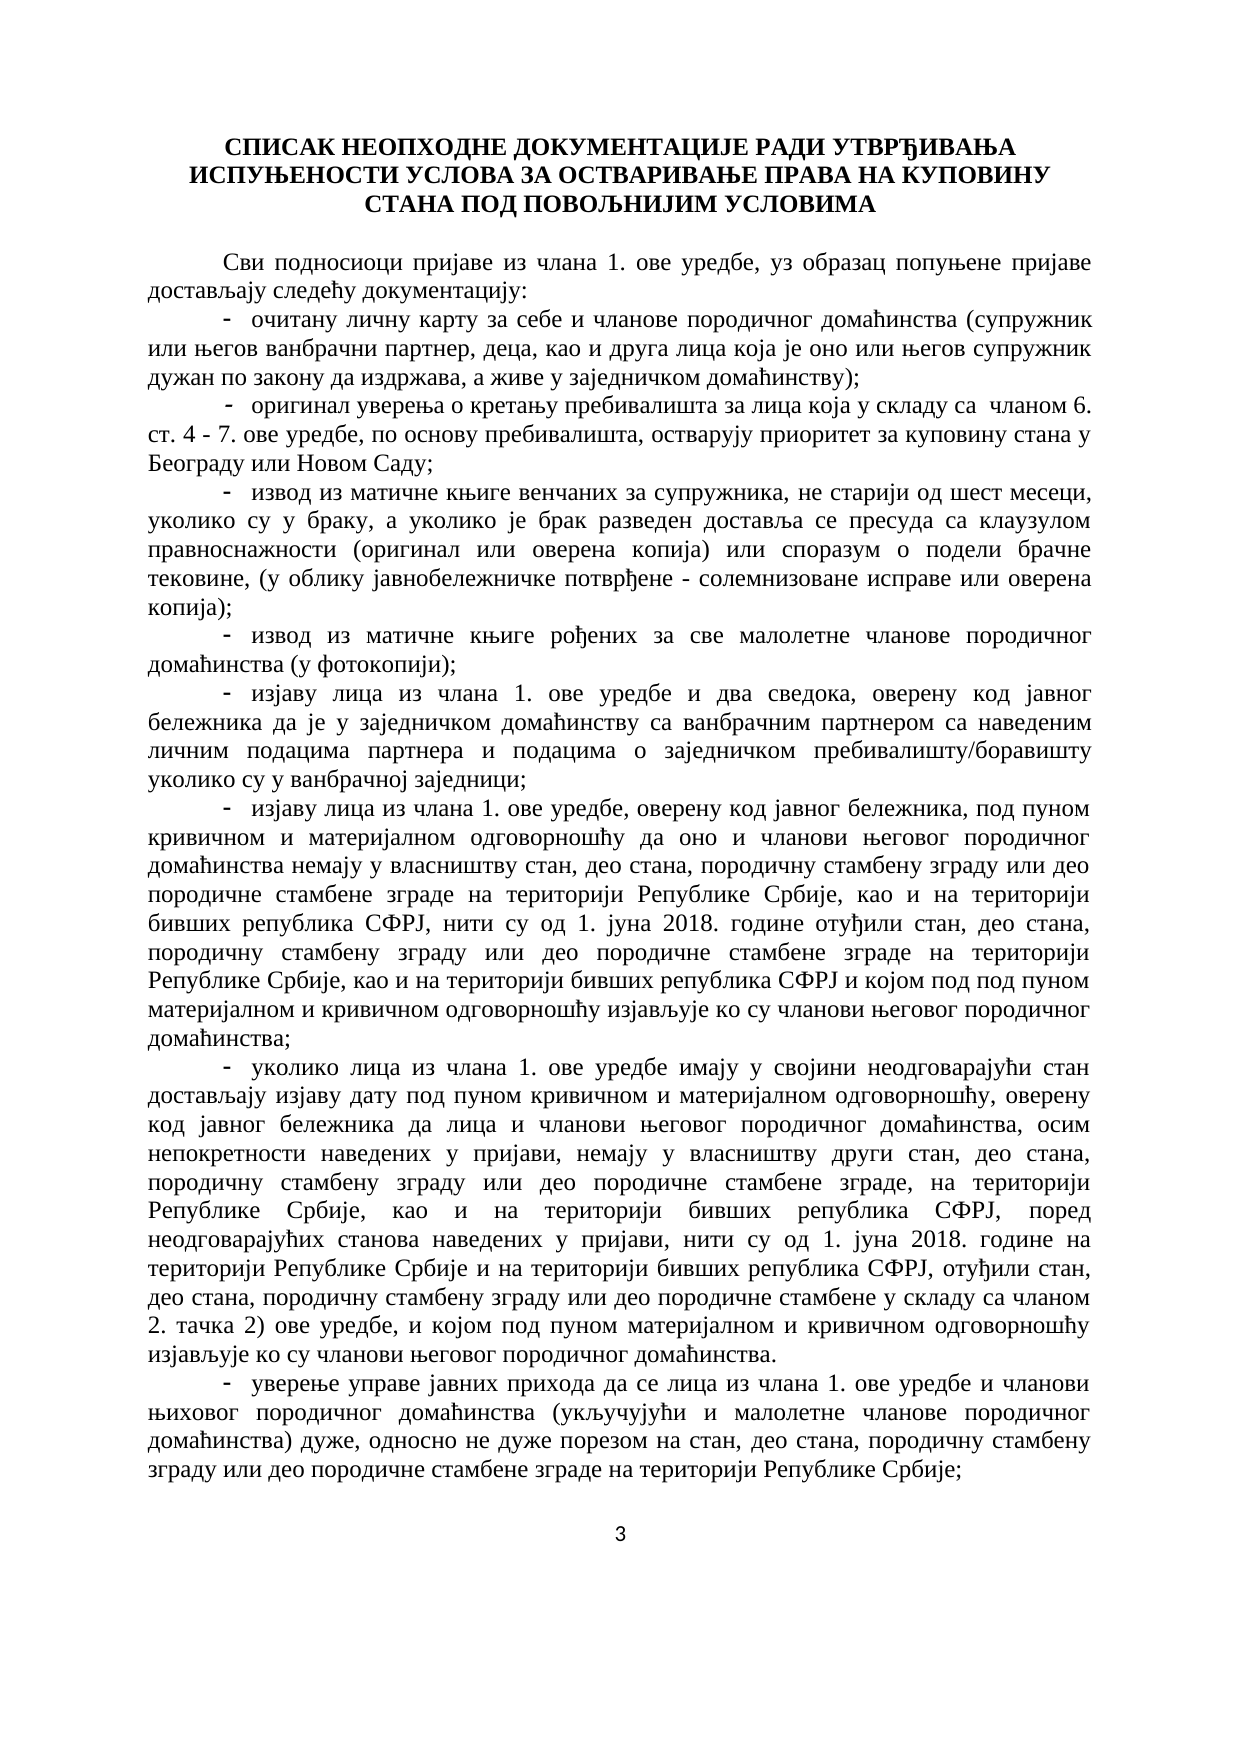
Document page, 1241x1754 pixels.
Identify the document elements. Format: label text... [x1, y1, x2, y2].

list изјаву лица из члана 1. ове уредбе и два сведока, оверену код јавног бележника да је у заједничком домаћинству са ванбрачним партнером са наведеним личним подацима партнера и подацима о заједничком пребивалишту/боравишту уколико су у ванбрачној заједници; [148, 678, 1092, 793]
list изјаву лица из члана 1. ове уредбе, оверену код јавног бележника, под пуном кривичном и материјалном одговорношћу да оно и чланови његовог породичног домаћинства немају у власништву стан, део стана, породичну стамбену зграду или део породичне стамбене зграде на територији Републике Србије, као и на територији бивших република СФРЈ, нити су од 1. јуна 2018. године отуђили стан, део стана, породичну стамбену зграду или део породичне стамбене зграде на територији Републике Србије, као и на територији бивших република СФРЈ и којом под под пуном материјалном и кривичном одговорношћу изјављује ко су чланови његовог породичног домаћинства; [148, 793, 1091, 1052]
list извод из матичне књиге венчаних за супружника, не старији од шест месеци, уколико су у браку, а уколико је брак разведен доставља се пресуда са клаузулом правноснажности (оригинал или оверена копија) или споразум о подели брачне тековине, (у облику јавнобележничке потврђене - солемнизоване исправе или оверена копија); [148, 477, 1092, 621]
list уверење управе јавних прихода да се лица из члана 1. ове уредбе и чланови њиховог породичног домаћинства (укључујући и малолетне чланове породичног домаћинства) дуже, односно не дуже порезом на стан, део стана, породичну стамбену зграду или део породичне стамбене зграде на територији Републике Србије; [148, 1368, 1091, 1483]
list оригинал уверења о кретању пребивалишта за лица која у складу са чланом 6. ст. 4 - 7. ове уредбе, по основу пребивалишта, остварују приоритет за куповину стана у Београду или Новом Саду; [148, 391, 1092, 477]
text Сви подносиоци пријаве из члана 1. ове уредбе, уз образац попуњене пријаве достављају следећу документацију: [148, 247, 1092, 304]
list уколико лица из члана 1. ове уредбе имају у својини неодговарајући стан достављају изјаву дату под пуном кривичном и материјалном одговорношћу, оверену код јавног бележника да лица и чланови његовог породичног домаћинства, осим непокретности наведених у пријави, немају у власништву други стан, део стана, породичну стамбену зграду или део породичне стамбене зграде, на територији Републике Србије, као и на територији бивших република СФРЈ, поред неодговарајућих станова наведених у пријави, нити су од 1. јуна 2018. године на територији Републике Србије и на територији бивших република СФРЈ, отуђили стан, део стана, породичну стамбену зграду или део породичне стамбене у складу са чланом 2. тачка 2) ове уредбе, и којом под пуном материјалном и кривичном одговорношћу изјављује ко су чланови његовог породичног домаћинства. [148, 1052, 1091, 1368]
list извод из матичне књиге рођених за све малолетне чланове породичног домаћинства (у фотокопији); [148, 621, 1092, 678]
text СПИСАК НЕОПХОДНЕ ДОКУМЕНТАЦИЈЕ РАДИ УТВРЂИВАЊА ИСПУЊЕНОСТИ УСЛОВА ЗА ОСТВАРИВАЊЕ ПРАВА НА КУПОВИНУ СТАНА ПОД ПОВОЉНИЈИМ УСЛОВИМА [148, 132, 1092, 218]
list очитану личну карту за себе и чланове породичног домаћинства (супружник или његов ванбрачни партнер, деца, као и друга лица која је оно или његов супружник дужан по закону да издржава, а живе у заједничком домаћинству); [148, 304, 1092, 391]
